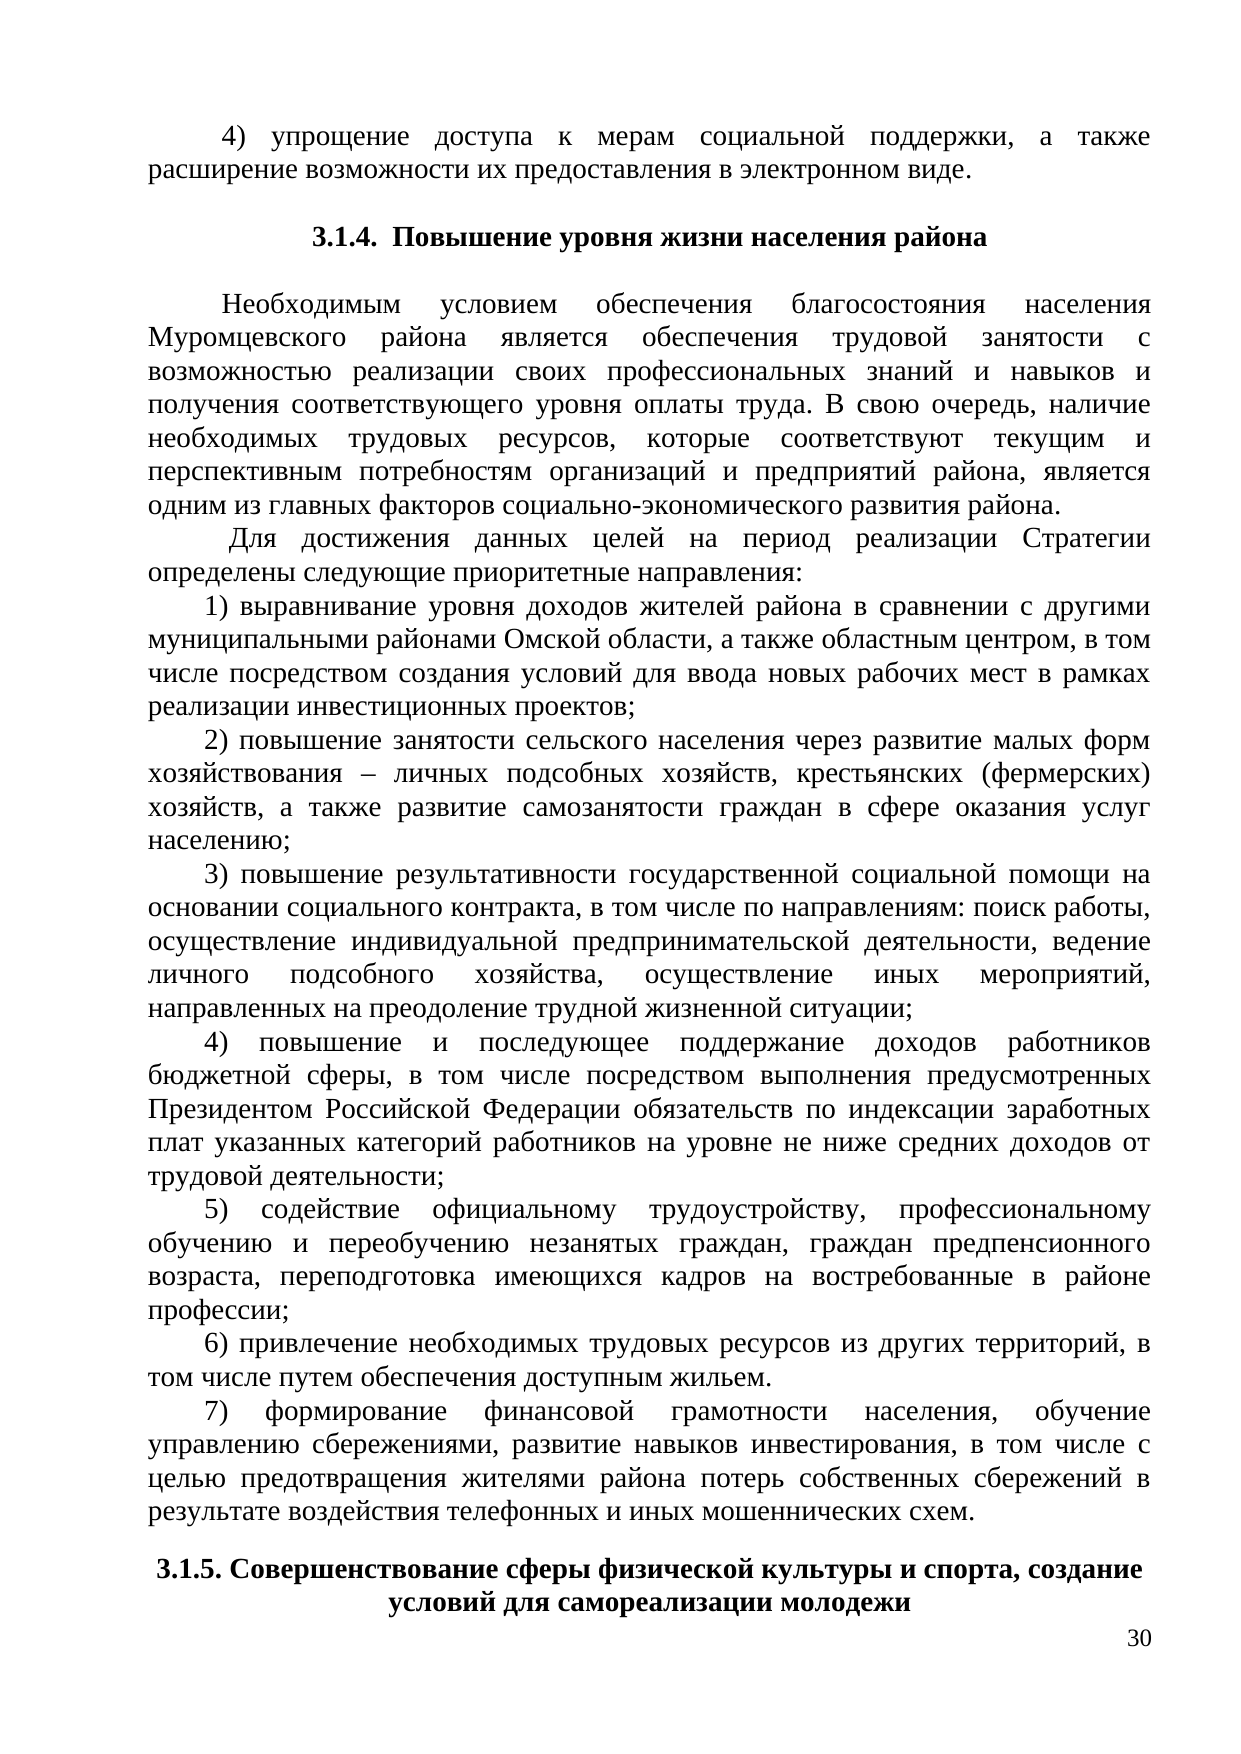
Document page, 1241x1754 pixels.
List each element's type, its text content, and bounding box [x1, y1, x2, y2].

text Необходимым условием обеспечения благосостояния населения Муромцевского района является обеспечения трудовой занятости с возможностью реализации своих профессиональных знаний и навыков и получения соответствующего уровня оплаты труда. В свою очередь, наличие необходимых трудовых ресурсов, которые соответствуют текущим и перспективным потребностям организаций и предприятий района, является одним из главных факторов социально-экономического развития района. [148, 286, 1152, 521]
title 3.1.5. Совершенствование сферы физической культуры и спорта, создание условий для самореализации молодежи [148, 1551, 1152, 1618]
text 6) привлечение необходимых трудовых ресурсов из других территорий, в том числе путем обеспечения доступным жильем. [148, 1326, 1152, 1393]
text 3) повышение результативности государственной социальной помощи на основании социального контракта, в том числе по направлениям: поиск работы, осуществление индивидуальной предпринимательской деятельности, ведение личного подсобного хозяйства, осуществление иных мероприятий, направленных на преодоление трудной жизненной ситуации; [148, 856, 1152, 1024]
text 4) повышение и последующее поддержание доходов работников бюджетной сферы, в том числе посредством выполнения предусмотренных Президентом Российской Федерации обязательств по индексации заработных плат указанных категорий работников на уровне не ниже средних доходов от трудовой деятельности; [148, 1024, 1152, 1191]
text 2) повышение занятости сельского населения через развитие малых форм хозяйствования – личных подсобных хозяйств, крестьянских (фермерских) хозяйств, а также развитие самозанятости граждан в сфере оказания услуг населению; [148, 722, 1152, 856]
text Для достижения данных целей на период реализации Стратегии определены следующие приоритетные направления: [148, 521, 1152, 588]
text 3.1.4. Повышение уровня жизни населения района [148, 219, 1152, 252]
text 5) содействие официальному трудоустройству, профессиональному обучению и переобучению незанятых граждан, граждан предпенсионного возраста, переподготовка имеющихся кадров на востребованные в районе профессии; [148, 1191, 1152, 1326]
text 4) упрощение доступа к мерам социальной поддержки, а также расширение возможности их предоставления в электронном виде. [148, 118, 1152, 185]
text 7) формирование финансовой грамотности населения, обучение управлению сбережениями, развитие навыков инвестирования, в том числе с целью предотвращения жителями района потерь собственных сбережений в результате воздействия телефонных и иных мошеннических схем. [148, 1393, 1152, 1527]
text 1) выравнивание уровня доходов жителей района в сравнении с другими муниципальными районами Омской области, а также областным центром, в том числе посредством создания условий для ввода новых рабочих мест в рамках реализации инвестиционных проектов; [148, 588, 1152, 722]
